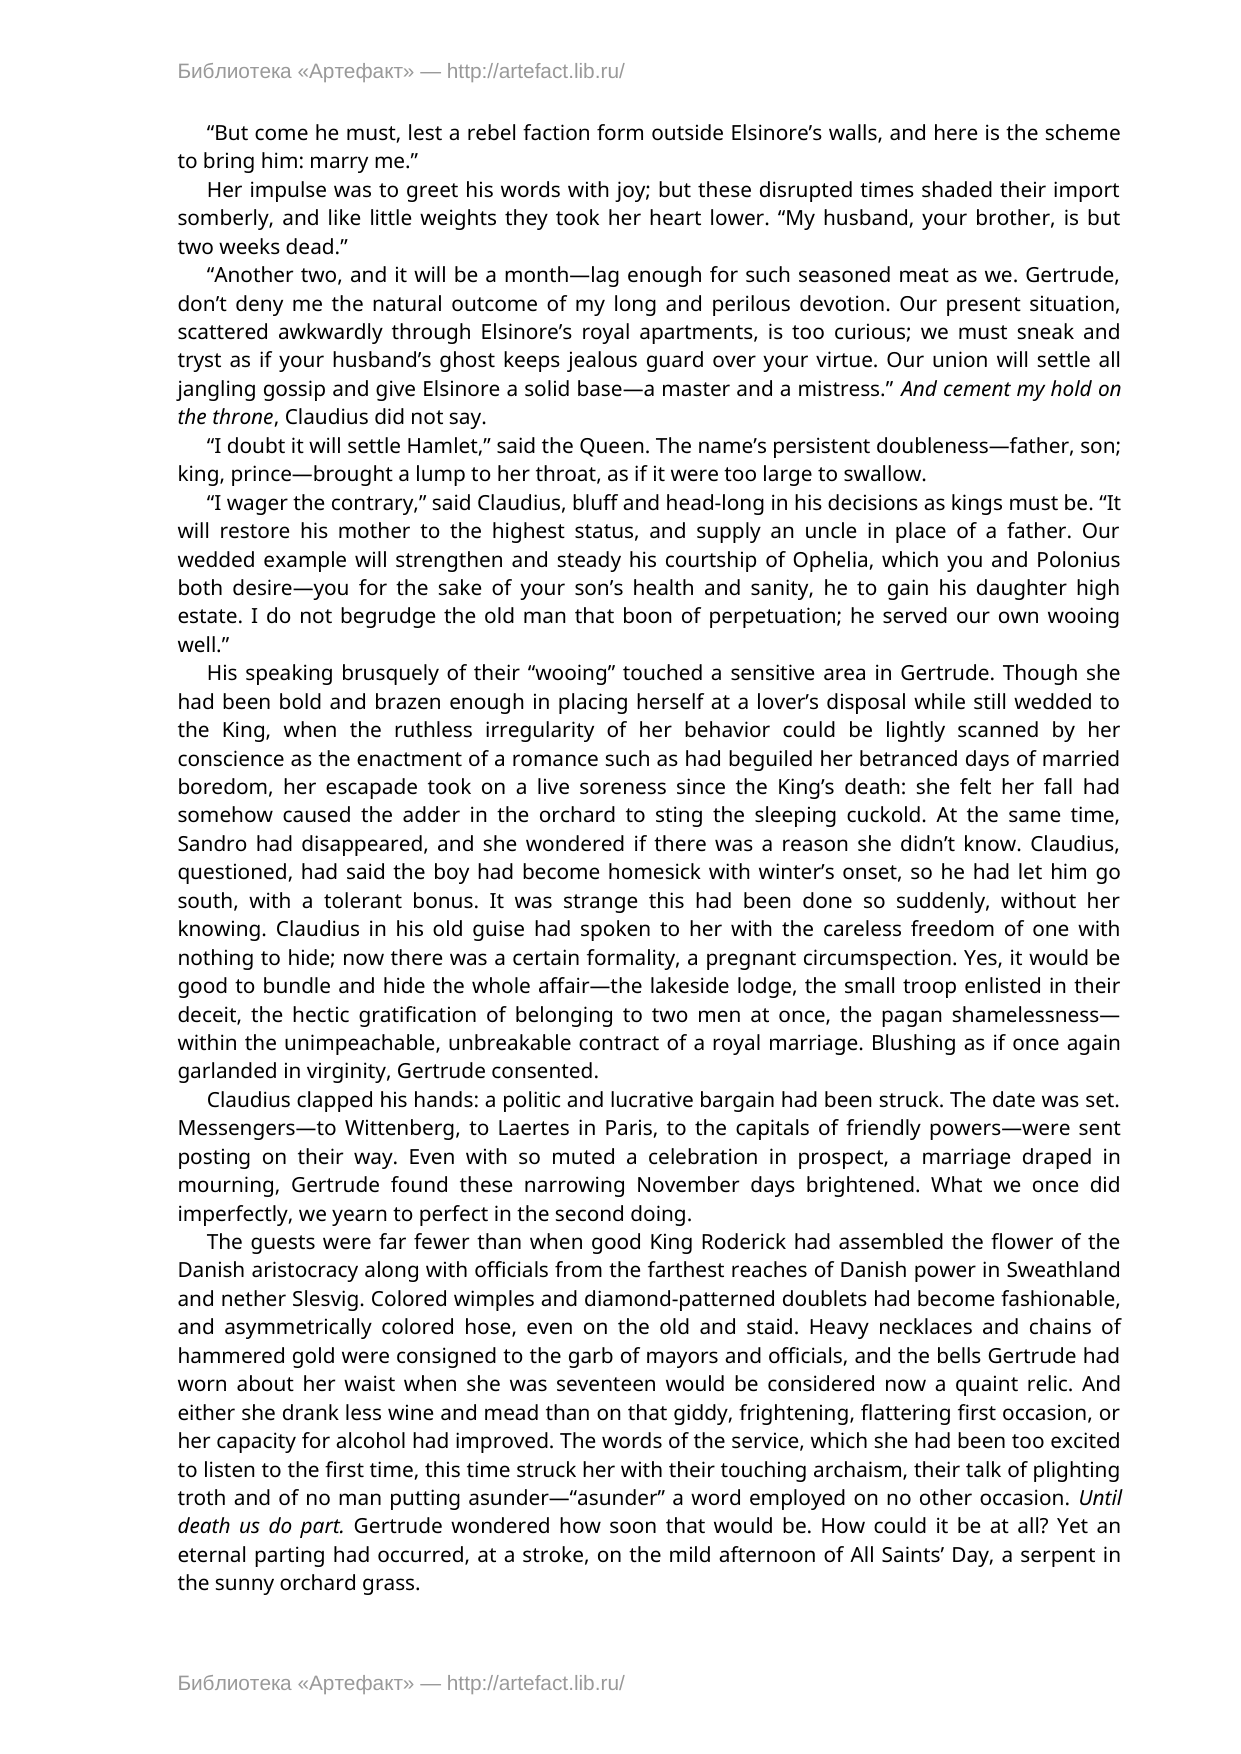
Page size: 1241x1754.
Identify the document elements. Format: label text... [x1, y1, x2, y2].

text Her impulse was to greet his words with joy; but these disrupted times shaded their import somberly, and like little weights they took her heart lower. “My husband, your brother, is but two weeks dead.” [177, 175, 1122, 260]
text The guests were far fewer than when good King Roderick had assembled the flower of the Danish aristocracy along with officials from the farthest reaches of Danish power in Sweathland and nether Slesvig. Colored wimples and diamond-patterned doublets had become fashionable, and asymmetrically colored hose, even on the old and staid. Heavy necklaces and chains of hammered gold were consigned to the garb of mayors and officials, and the bells Gertrude had worn about her waist when she was seventeen would be considered now a quaint relic. And either she drank less wine and mead than on that giddy, frightening, flattering first occasion, or her capacity for alcohol had improved. The words of the service, which she had been too excited to listen to the first time, this time struck her with their touching archaism, their talk of plighting troth and of no man putting asunder—“asunder” a word employed on no other occasion. Until death us do part. Gertrude wondered how soon that would be. How could it be at all? Yet an eternal parting had occurred, at a stroke, on the mild afternoon of All Saints’ Day, a serpent in the sunny orchard grass. [177, 1227, 1122, 1597]
text “I doubt it will settle Hamlet,” said the Queen. The name’s persistent doubleness—father, son; king, prince—brought a lump to her throat, as if it were too large to swallow. [177, 431, 1122, 488]
text “But come he must, lest a rebel faction form outside Elsinore’s walls, and here is the scheme to bring him: marry me.” [177, 118, 1122, 175]
text His speaking brusquely of their “wooing” touched a sensitive area in Gertrude. Though she had been bold and brazen enough in placing herself at a lover’s disposal while still wedded to the King, when the ruthless irregularity of her behavior could be lightly scanned by her conscience as the enactment of a romance such as had beguiled her betranced days of married boredom, her escapade took on a live soreness since the King’s death: she felt her fall had somehow caused the adder in the orchard to sting the sleeping cuckold. At the same time, Sandro had disappeared, and she wondered if there was a reason she didn’t know. Claudius, questioned, had said the boy had become homesick with winter’s onset, so he had let him go south, with a tolerant bonus. It was strange this had been done so suddenly, without her knowing. Claudius in his old guise had spoken to her with the careless freedom of one with nothing to hide; now there was a certain formality, a pregnant circumspection. Yes, it would be good to bundle and hide the whole affair—the lakeside lodge, the small troop enlisted in their deceit, the hectic gratification of belonging to two men at once, the pagan shamelessness—within the unimpeachable, unbreakable contract of a royal marriage. Blushing as if once again garlanded in virginity, Gertrude consented. [177, 658, 1122, 1085]
text “I wager the contrary,” said Claudius, bluff and head-long in his decisions as kings must be. “It will restore his mother to the highest status, and supply an uncle in place of a father. Our wedded example will strengthen and steady his courtship of Ophelia, which you and Polonius both desire—you for the sake of your son’s health and sanity, he to gain his daughter high estate. I do not begrudge the old man that boon of perpetuation; he served our own wooing well.” [177, 488, 1122, 658]
text Claudius clapped his hands: a politic and lucrative bargain had been struck. The date was set. Messengers—to Wittenberg, to Laertes in Paris, to the capitals of friendly powers—were sent posting on their way. Even with so muted a celebration in prospect, a marriage draped in mourning, Gertrude found these narrowing November days brightened. What we once did imperfectly, we yearn to perfect in the second doing. [177, 1085, 1122, 1227]
text “Another two, and it will be a month—lag enough for such seasoned meat as we. Gertrude, don’t deny me the natural outcome of my long and perilous devotion. Our present situation, scattered awkwardly through Elsinore’s royal apartments, is too curious; we must sneak and tryst as if your husband’s ghost keeps jealous guard over your virtue. Our union will settle all jangling gossip and give Elsinore a solid base—a master and a mistress.” And cement my hold on the throne, Claudius did not say. [177, 260, 1122, 431]
